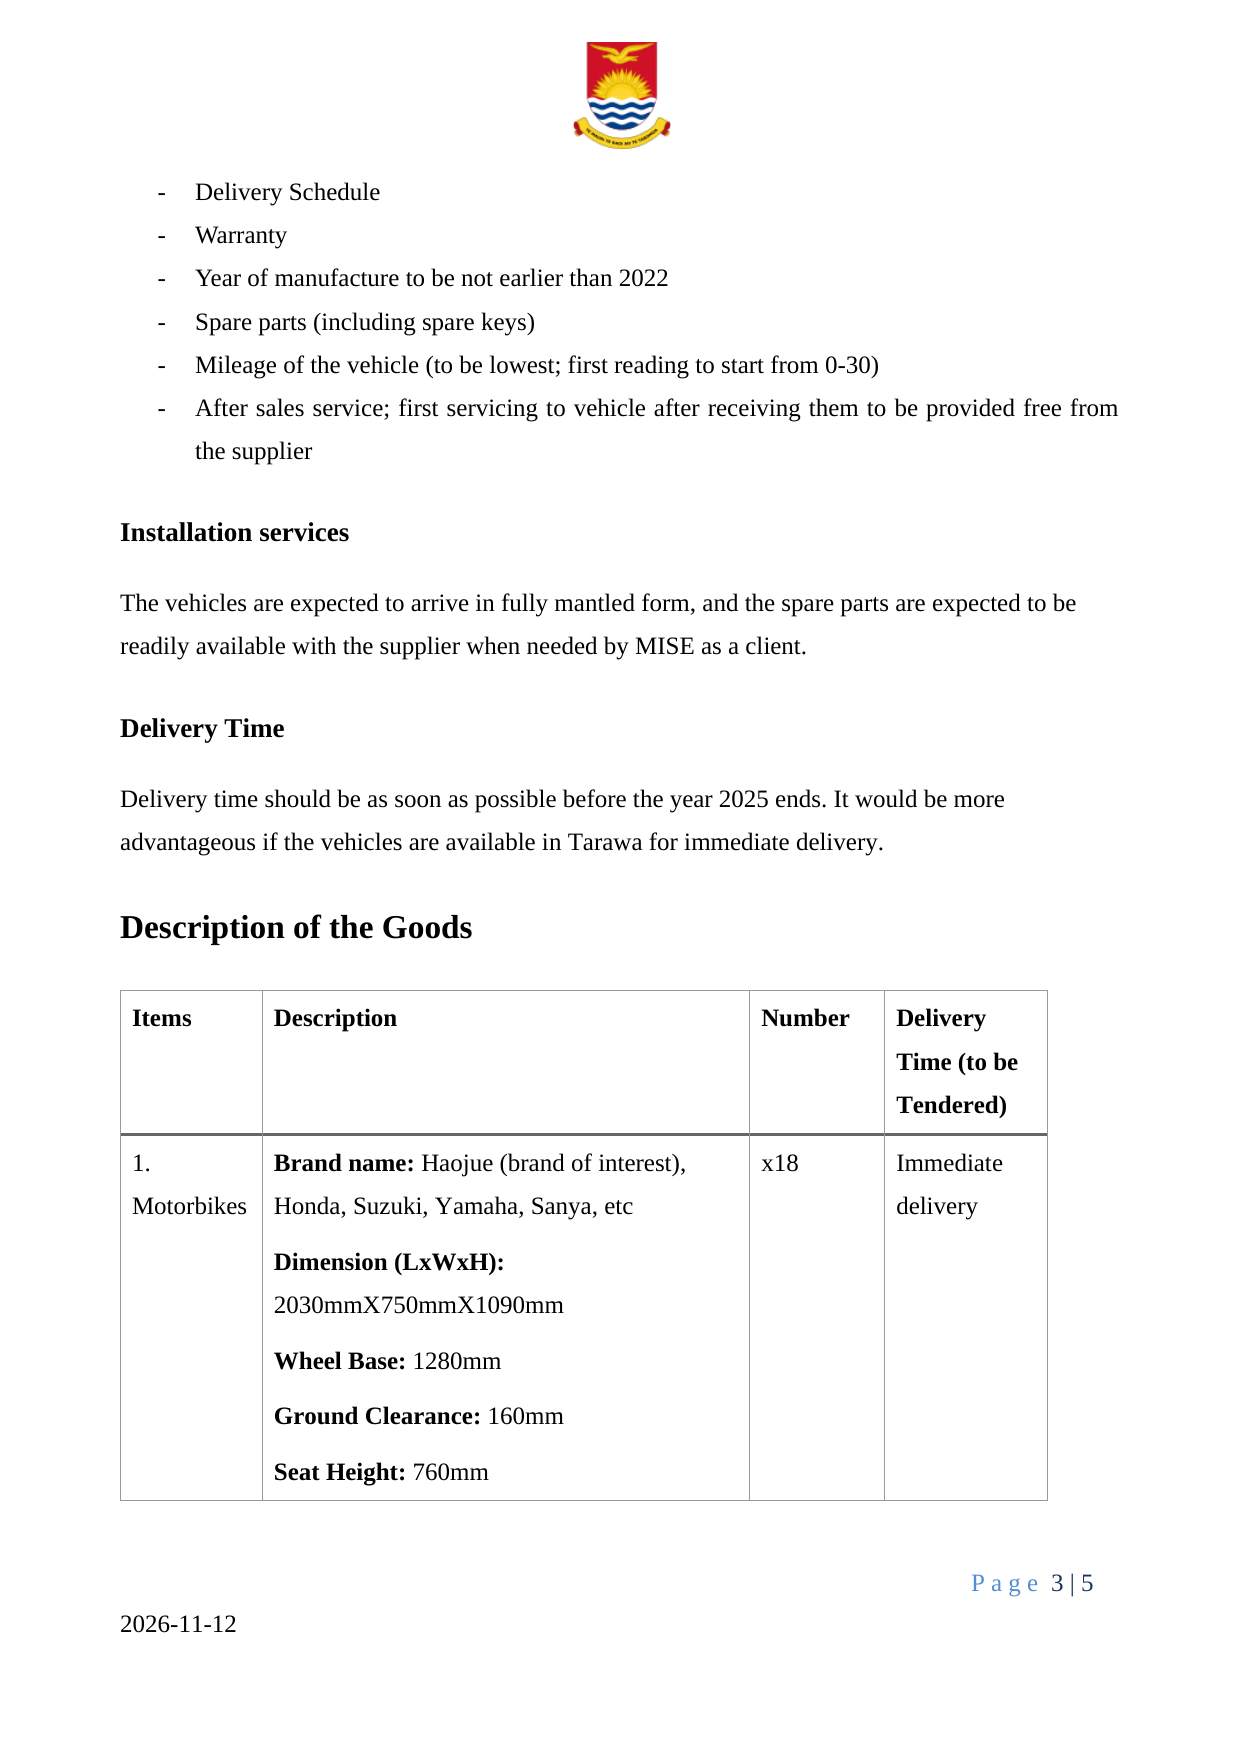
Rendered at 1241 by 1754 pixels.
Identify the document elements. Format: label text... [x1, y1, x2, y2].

list Warranty [157, 220, 1120, 249]
subtitle Delivery Time [120, 712, 1120, 743]
list Mileage of the vehicle (to be lowest; first reading to start from 0-30) [157, 350, 1120, 378]
subtitle Description of the Goods [120, 907, 1120, 946]
list Year of manufacture to be not earlier than 2022 [157, 263, 1120, 292]
table_header Items [121, 991, 262, 1133]
list Delivery Schedule [157, 177, 1120, 206]
text The vehicles are expected to arrive in fully mantled form, and the spare parts are expected to be readily available with the supplier when needed by MISE as a client. [120, 588, 1120, 660]
subtitle Installation services [120, 517, 1120, 548]
picture [573, 42, 671, 149]
table_header Delivery Time (to be Tendered) [885, 991, 1047, 1133]
table_header Number [750, 991, 884, 1133]
table_cell Immediate delivery [885, 1136, 1047, 1500]
text Delivery time should be as soon as possible before the year 2025 ends. It would be more advantageous if the vehicles are available in Tarawa for immediate delivery. [120, 784, 1120, 856]
table_cell 1. Motorbikes [121, 1136, 262, 1500]
table_cell x18 [750, 1136, 884, 1500]
list After sales service; first servicing to vehicle after receiving them to be provided free from the supplier [157, 393, 1120, 465]
table_header Description [263, 991, 749, 1133]
list Spare parts (including spare keys) [157, 307, 1120, 335]
